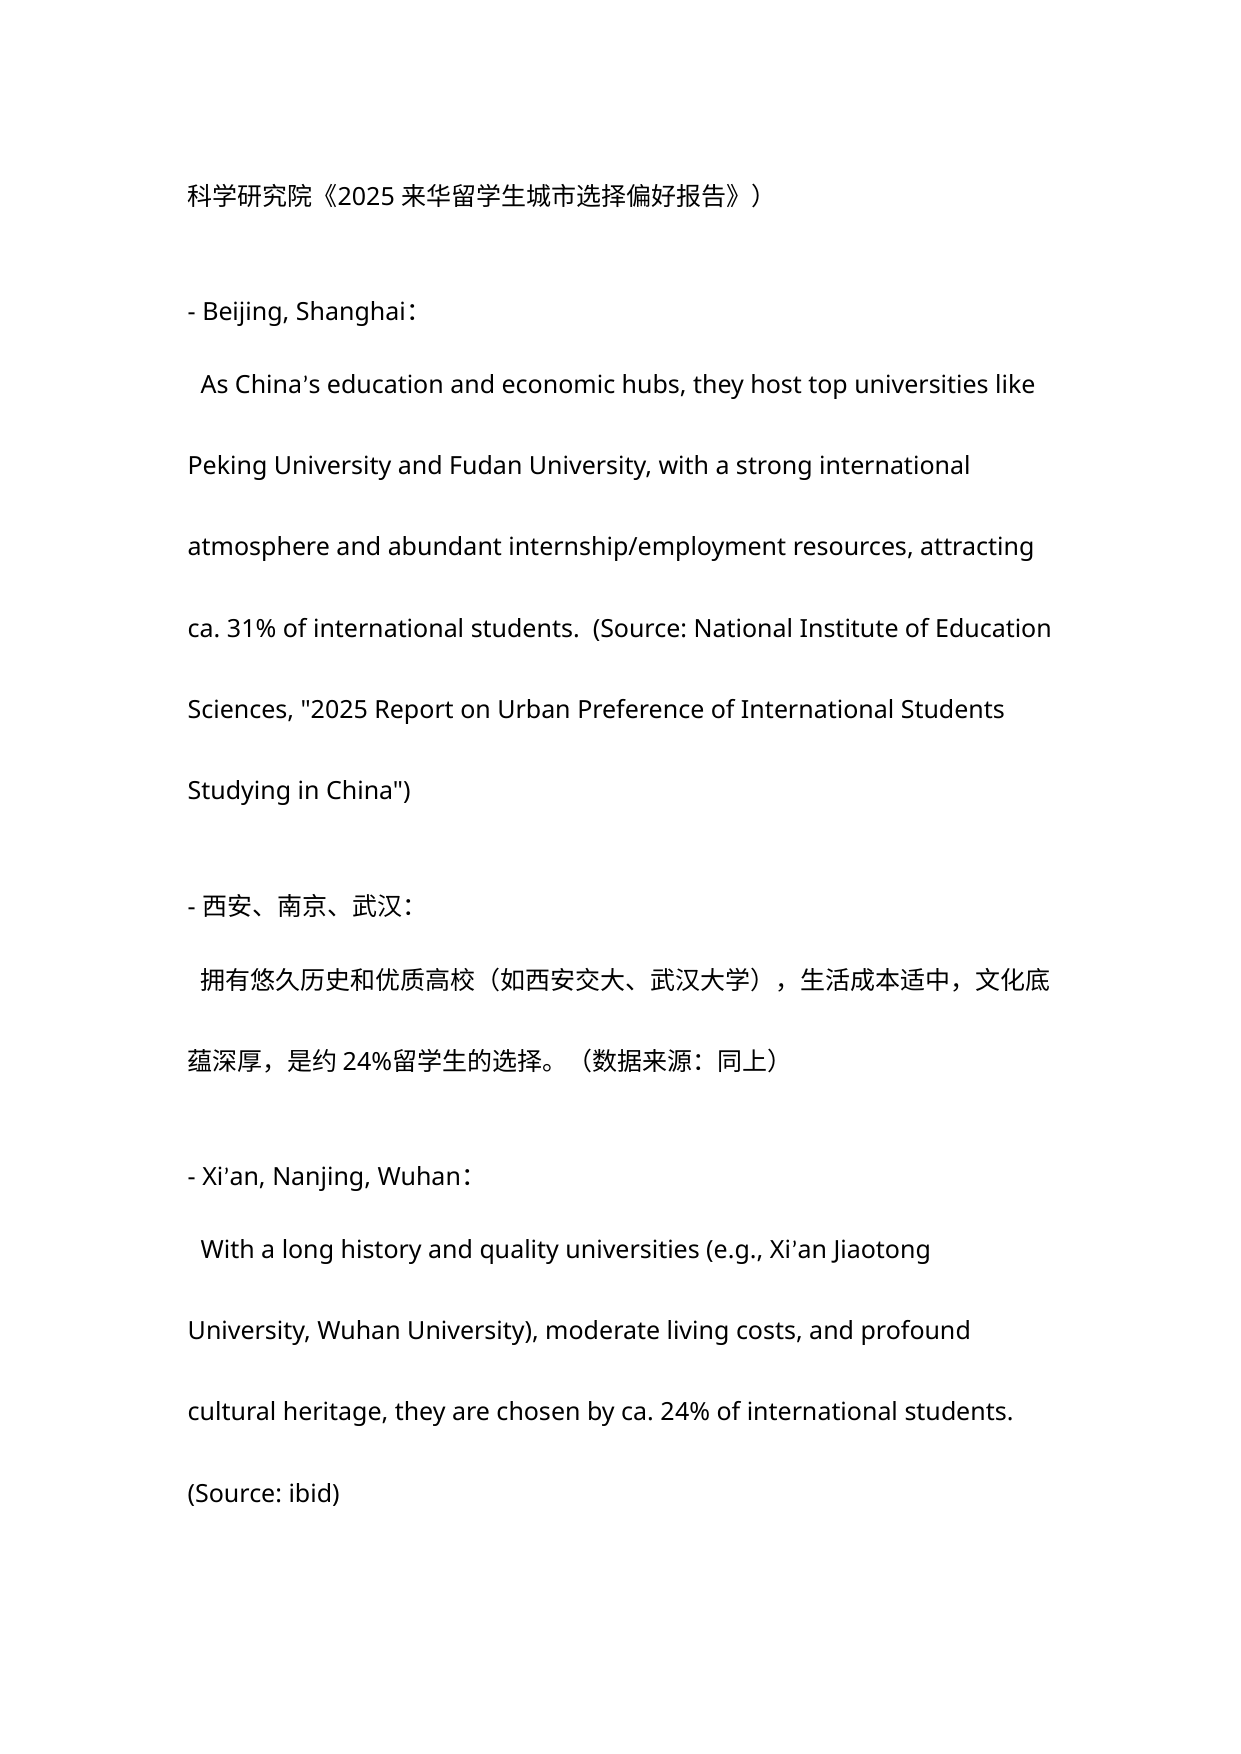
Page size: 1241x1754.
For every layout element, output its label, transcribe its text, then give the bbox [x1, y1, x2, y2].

text With a long history and quality universities (e.g., Xi’an Jiaotong University, Wuhan University), moderate living costs, and profound cultural heritage, they are chosen by ca. 24% of international students.(Source: ibid) [187, 1216, 1053, 1525]
text As China’s education and economic hubs, they host top universities like Peking University and Fudan University, with a strong international atmosphere and abundant internship/employment resources, attracting ca. 31% of international students. (Source: National Institute of Education Sciences, "2025 Report on Urban Preference of International Students Studying in China") [187, 351, 1053, 822]
text - Beijing, Shanghai： [187, 277, 1053, 342]
text - Xi’an, Nanjing, Wuhan： [187, 1142, 1053, 1207]
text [187, 162, 1053, 227]
text - 西安、南京、武汉： [187, 872, 1053, 937]
text 拥有悠久历史和优质高校（如西安交大、武汉大学），生活成本适中，文化底蕴深厚，是约24%留学生的选择。（数据来源：同上） [187, 946, 1053, 1092]
